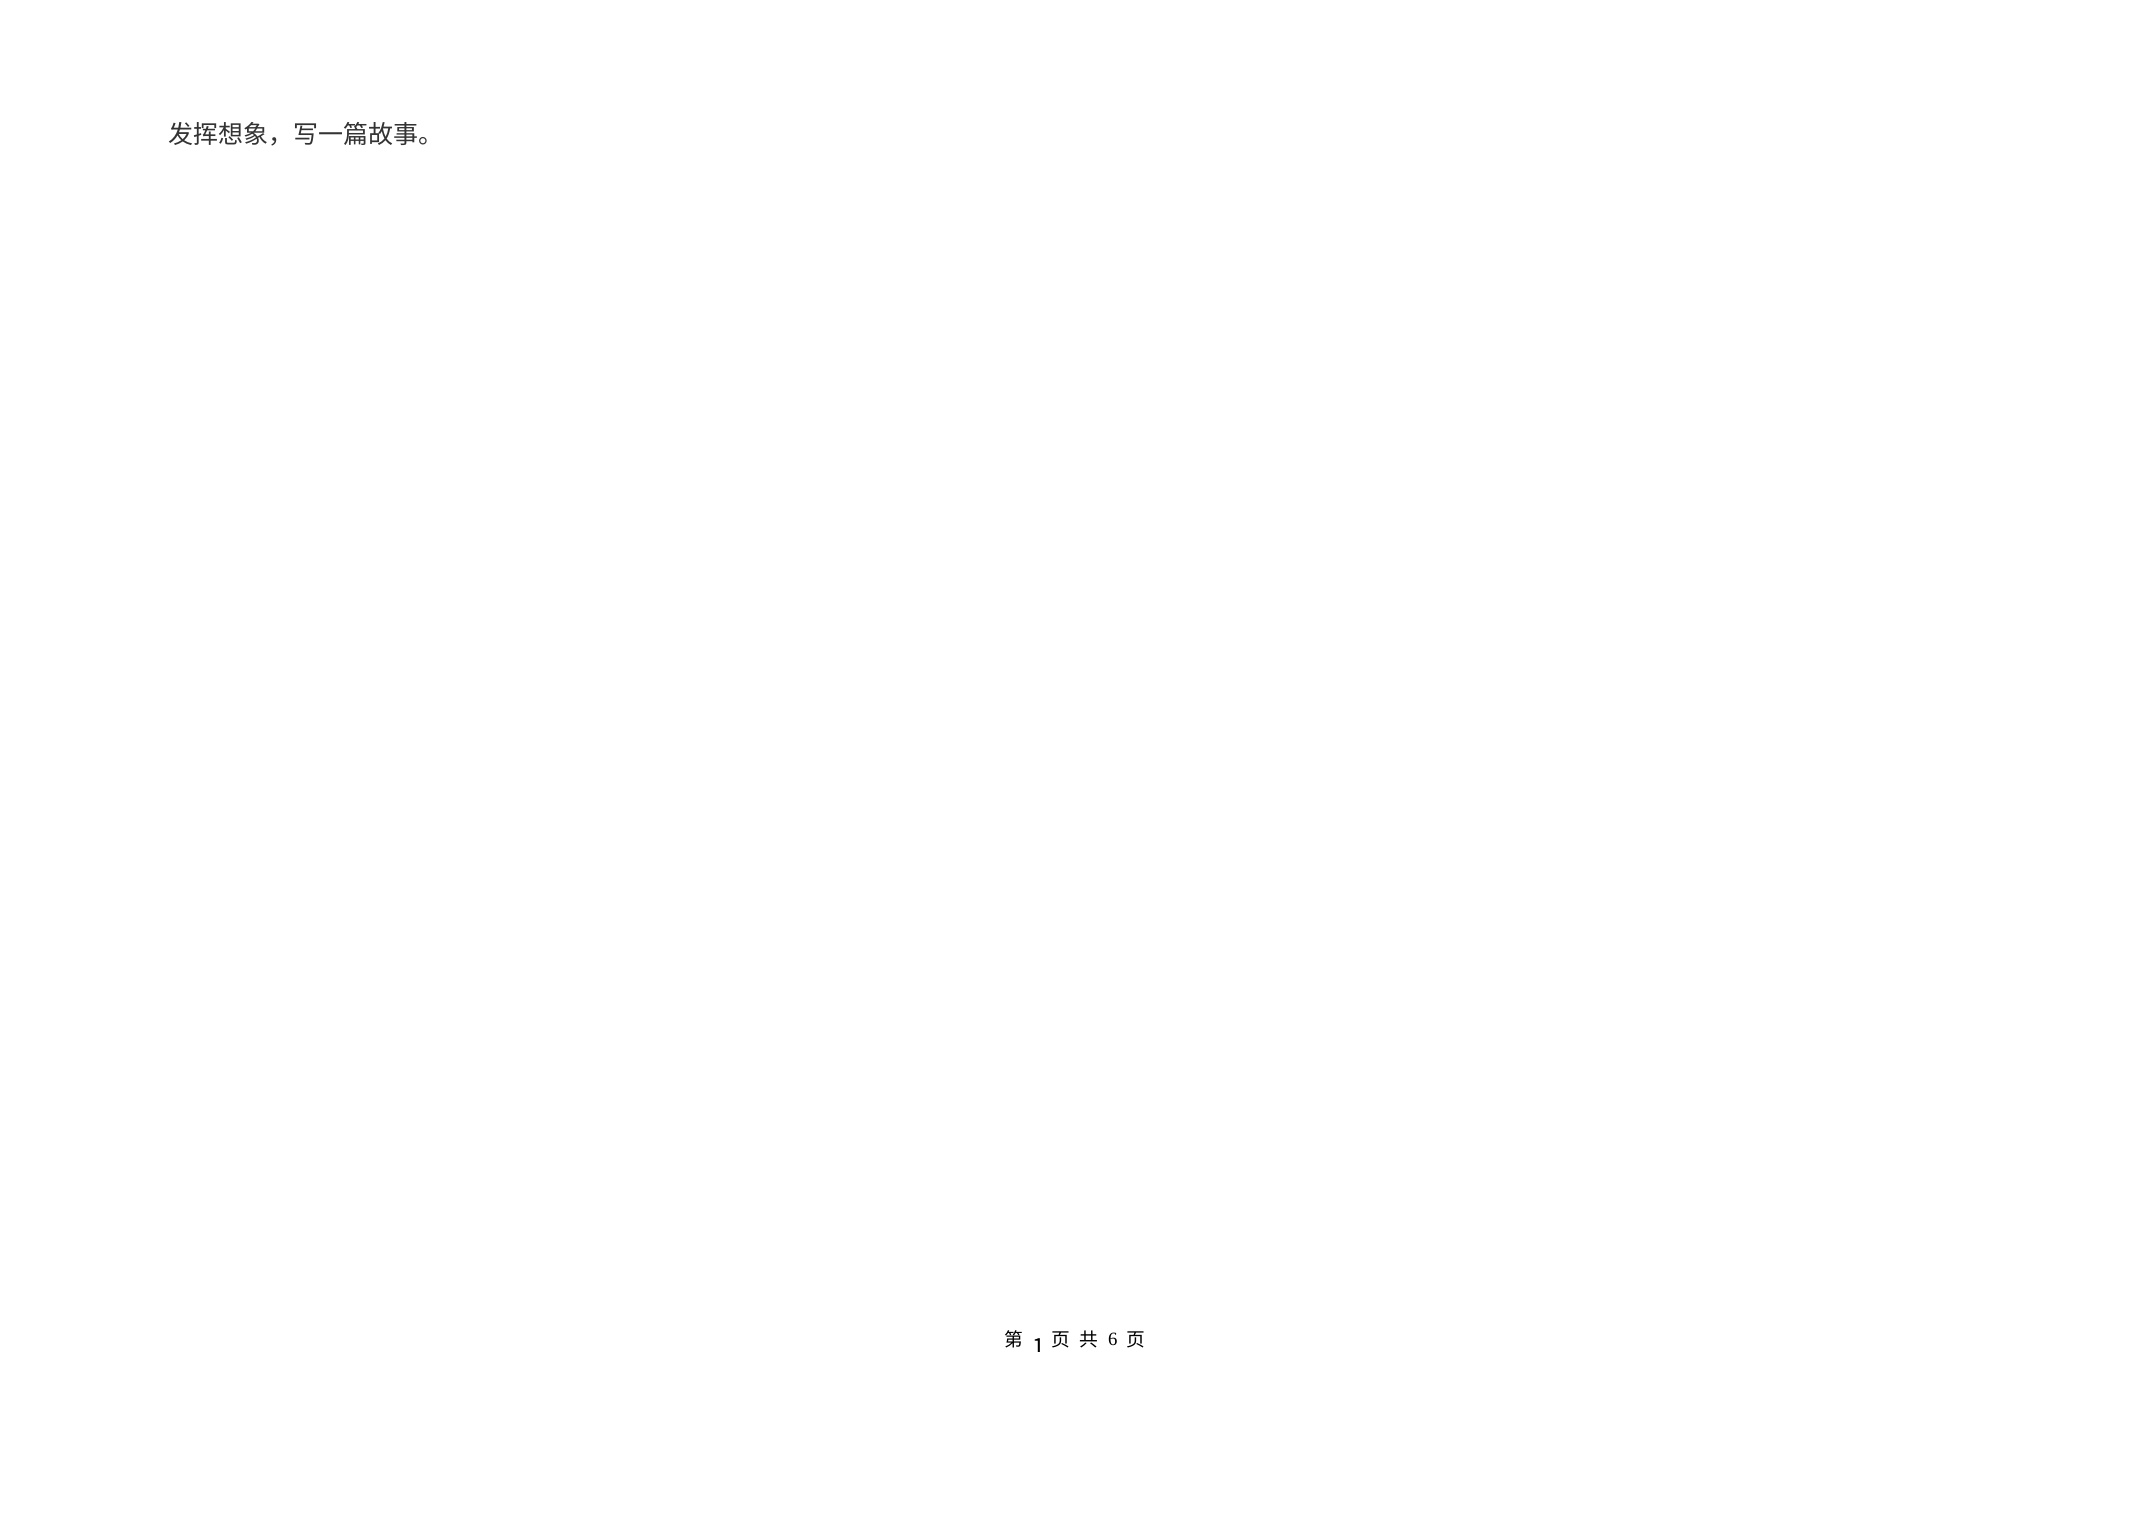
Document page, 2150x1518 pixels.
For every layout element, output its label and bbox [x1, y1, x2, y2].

text [168, 114, 1049, 151]
